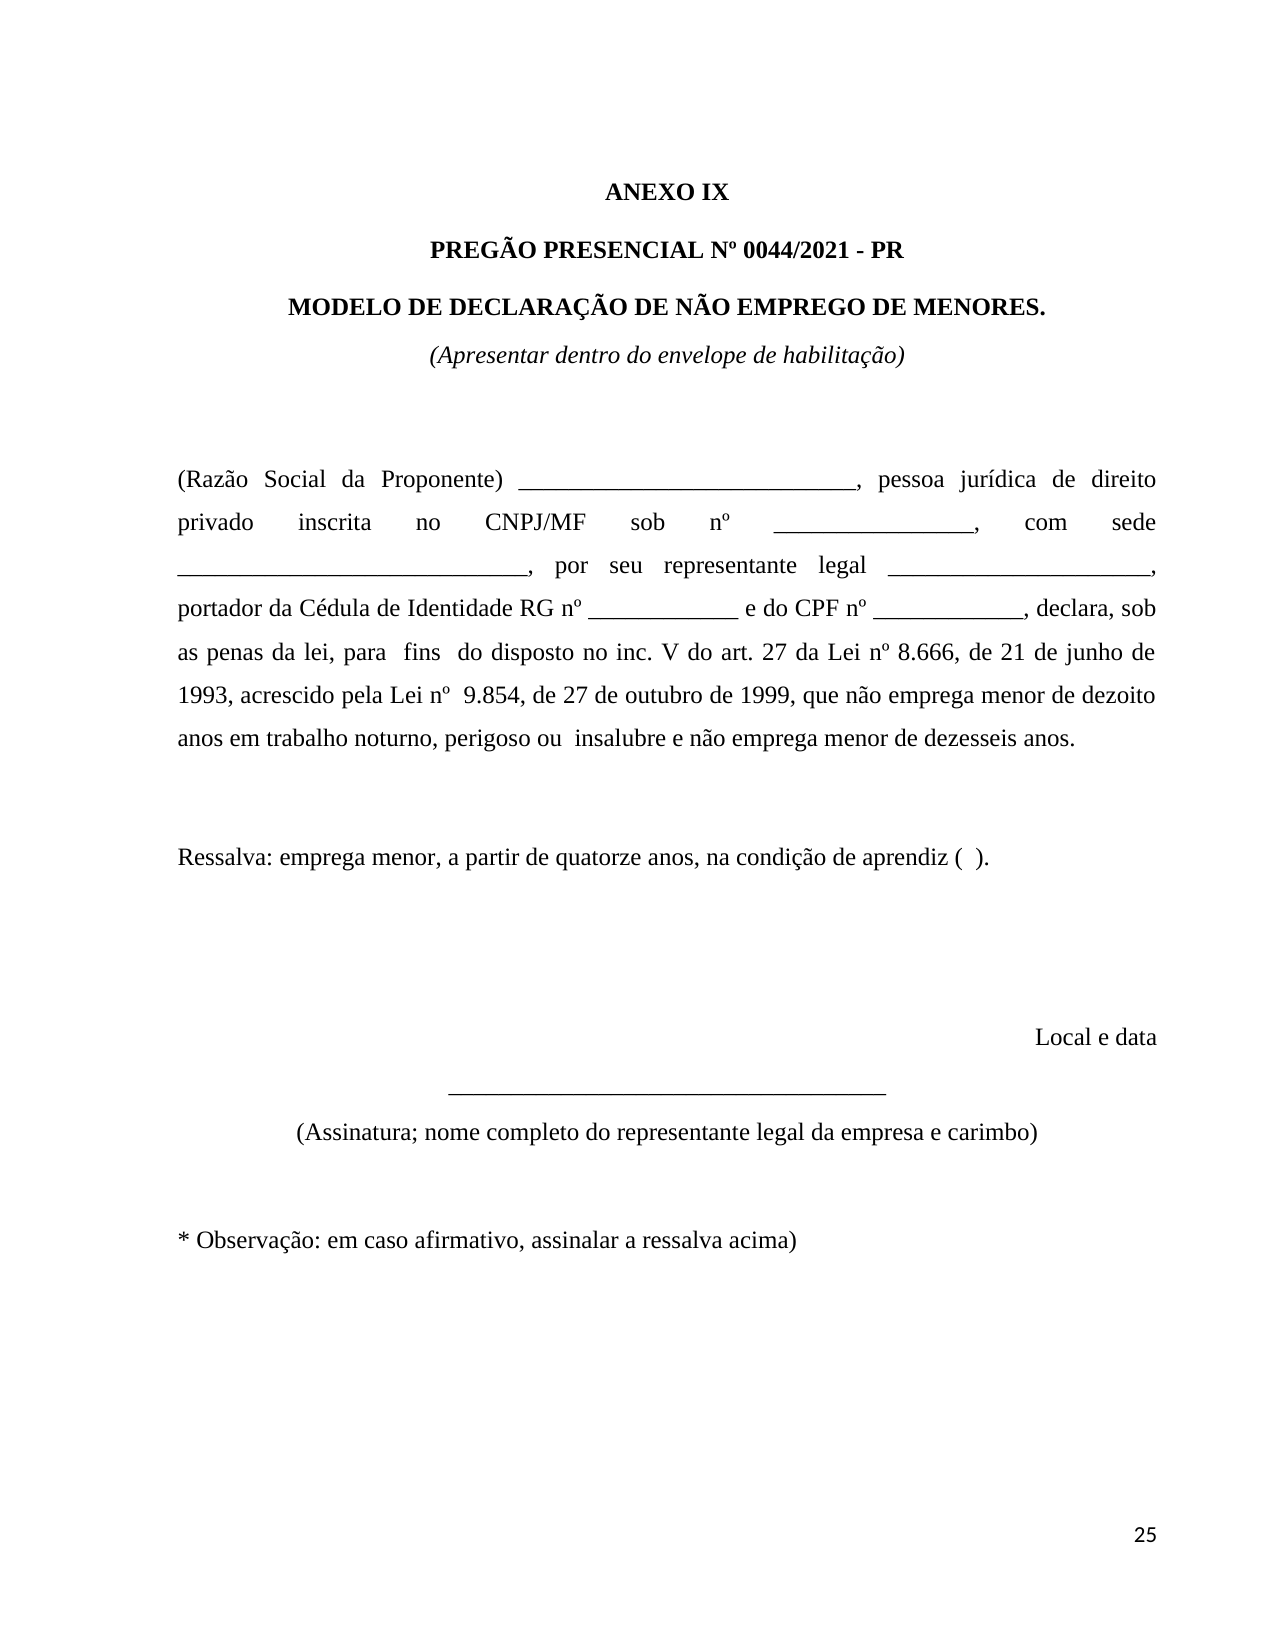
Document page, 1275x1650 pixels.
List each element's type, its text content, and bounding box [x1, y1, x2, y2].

text (Razão Social da Proponente) ___________________________, pessoa jurídica de direito privado inscrita no CNPJ/MF sob nº ________________, com sede ____________________________, por seu representante legal _____________________, portador da Cédula de Identidade RG nº ____________ e do CPF nº ____________, declara, sob as penas da lei, para fins do disposto no inc. V do art. 27 da Lei nº 8.666, de 21 de junho de 1993, acrescido pela Lei nº 9.854, de 27 de outubro de 1999, que não emprega menor de dezoito anos em trabalho noturno, perigoso ou insalubre e não emprega menor de dezesseis anos. [177, 464, 1157, 752]
text ANEXO IX [177, 177, 1157, 206]
text Local e data [177, 1022, 1157, 1051]
text MODELO DE DECLARAÇÃO DE NÃO EMPREGO DE MENORES. [177, 292, 1157, 321]
text (Apresentar dentro do envelope de habilitação) [177, 340, 1157, 369]
text PREGÃO PRESENCIAL Nº 0044/2021 - PR [177, 235, 1157, 263]
text ___________________________________ [177, 1069, 1157, 1098]
text * Observação: em caso afirmativo, assinalar a ressalva acima) [177, 1225, 1157, 1253]
text (Assinatura; nome completo do representante legal da empresa e carimbo) [177, 1117, 1157, 1146]
text Ressalva: emprega menor, a partir de quatorze anos, na condição de aprendiz ( ). [177, 842, 1157, 871]
